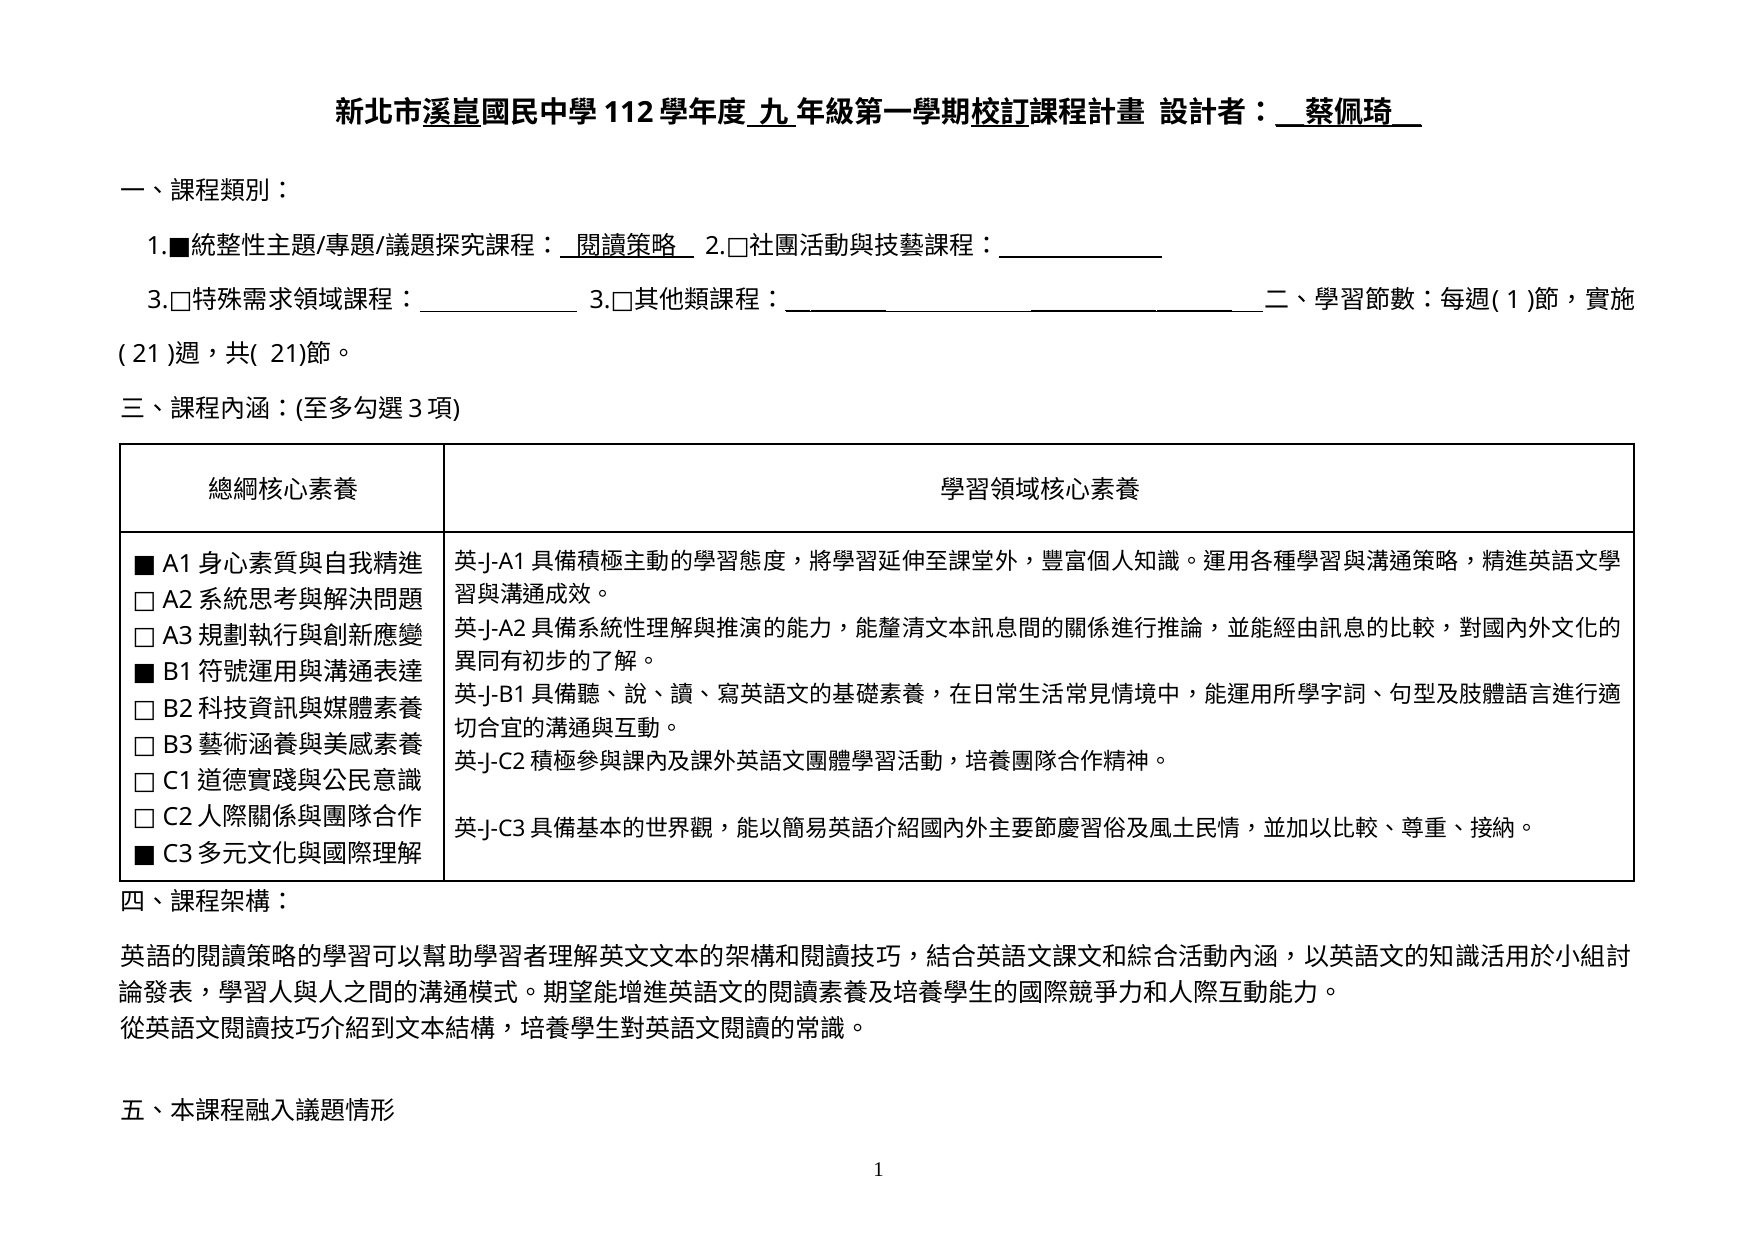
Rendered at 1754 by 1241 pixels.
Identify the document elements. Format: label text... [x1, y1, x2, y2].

text 英語的閱讀策略的學習可以幫助學習者理解英文文本的架構和閱讀技巧，結合英語文課文和綜合活動內涵，以英語文的知識活用於小組討論發表，學習人與人之間的溝通模式。期望能增進英語文的閱讀素養及培養學生的國際競爭力和人際互動能力。 [118, 936, 1636, 1009]
table_header 學習領域核心素養 [445, 445, 1633, 531]
table_cell ■ A1身心素質與自我精進 □ A2系統思考與解決問題 □ A3規劃執行與創新應變 ■ B1符號運用與溝通表達 □ B2科技資訊與媒體素養 □ B3藝術涵養與美感素養 □ C1道德實踐與公民意識 □ C2人際關係與團隊合作 ■ C3多元文化與國際理解 [121, 533, 443, 880]
table_cell 英-J-A1具備積極主動的學習態度，將學習延伸至課堂外，豐富個人知識。運用各種學習與溝通策略，精進英語文學習與溝通成效。 英-J-A2具備系統性理解與推演的能力，能釐清文本訊息間的關係進行推論，並能經由訊息的比較，對國內外文化的異同有初步的了解。 英-J-B1具備聽、說、讀、寫英語文的基礎素養，在日常生活常見情境中，能運用所學字詞、句型及肢體語言進行適切合宜的溝通與互動。 英-J-C2積極參與課內及課外英語文團體學習活動，培養團隊合作精神。 英-J-C3具備基本的世界觀，能以簡易英語介紹國內外主要節慶習俗及風土民情，並加以比較、尊重、接納。 [445, 533, 1633, 880]
text 從英語文閱讀技巧介紹到文本結構，培養學生對英語文閱讀的常識。 [118, 1009, 1636, 1045]
text 1.■統整性主題/專題/議題探究課程： 閱讀策略 2.□社團活動與技藝課程： □ [118, 225, 1636, 261]
text 三、課程內涵：(至多勾選3項) [118, 388, 1636, 424]
text 五、本課程融入議題情形 [118, 1090, 1636, 1127]
text 四、課程架構： [118, 882, 1636, 918]
text 一、課程類別： [118, 171, 1636, 207]
table_header 總綱核心素養 [121, 445, 443, 531]
text 3.□特殊需求領域課程： 3.□其他類課程：＿＿＿＿ ＿＿＿＿＿＿＿＿ 二、學習節數：每週( 1 )節，實施( 21 )週，共( 21)節。 [118, 279, 1636, 370]
text 新北市溪崑國民中學112學年度 九 年級第一學期校訂課程計畫 設計者：＿蔡佩琦＿ [118, 89, 1636, 131]
